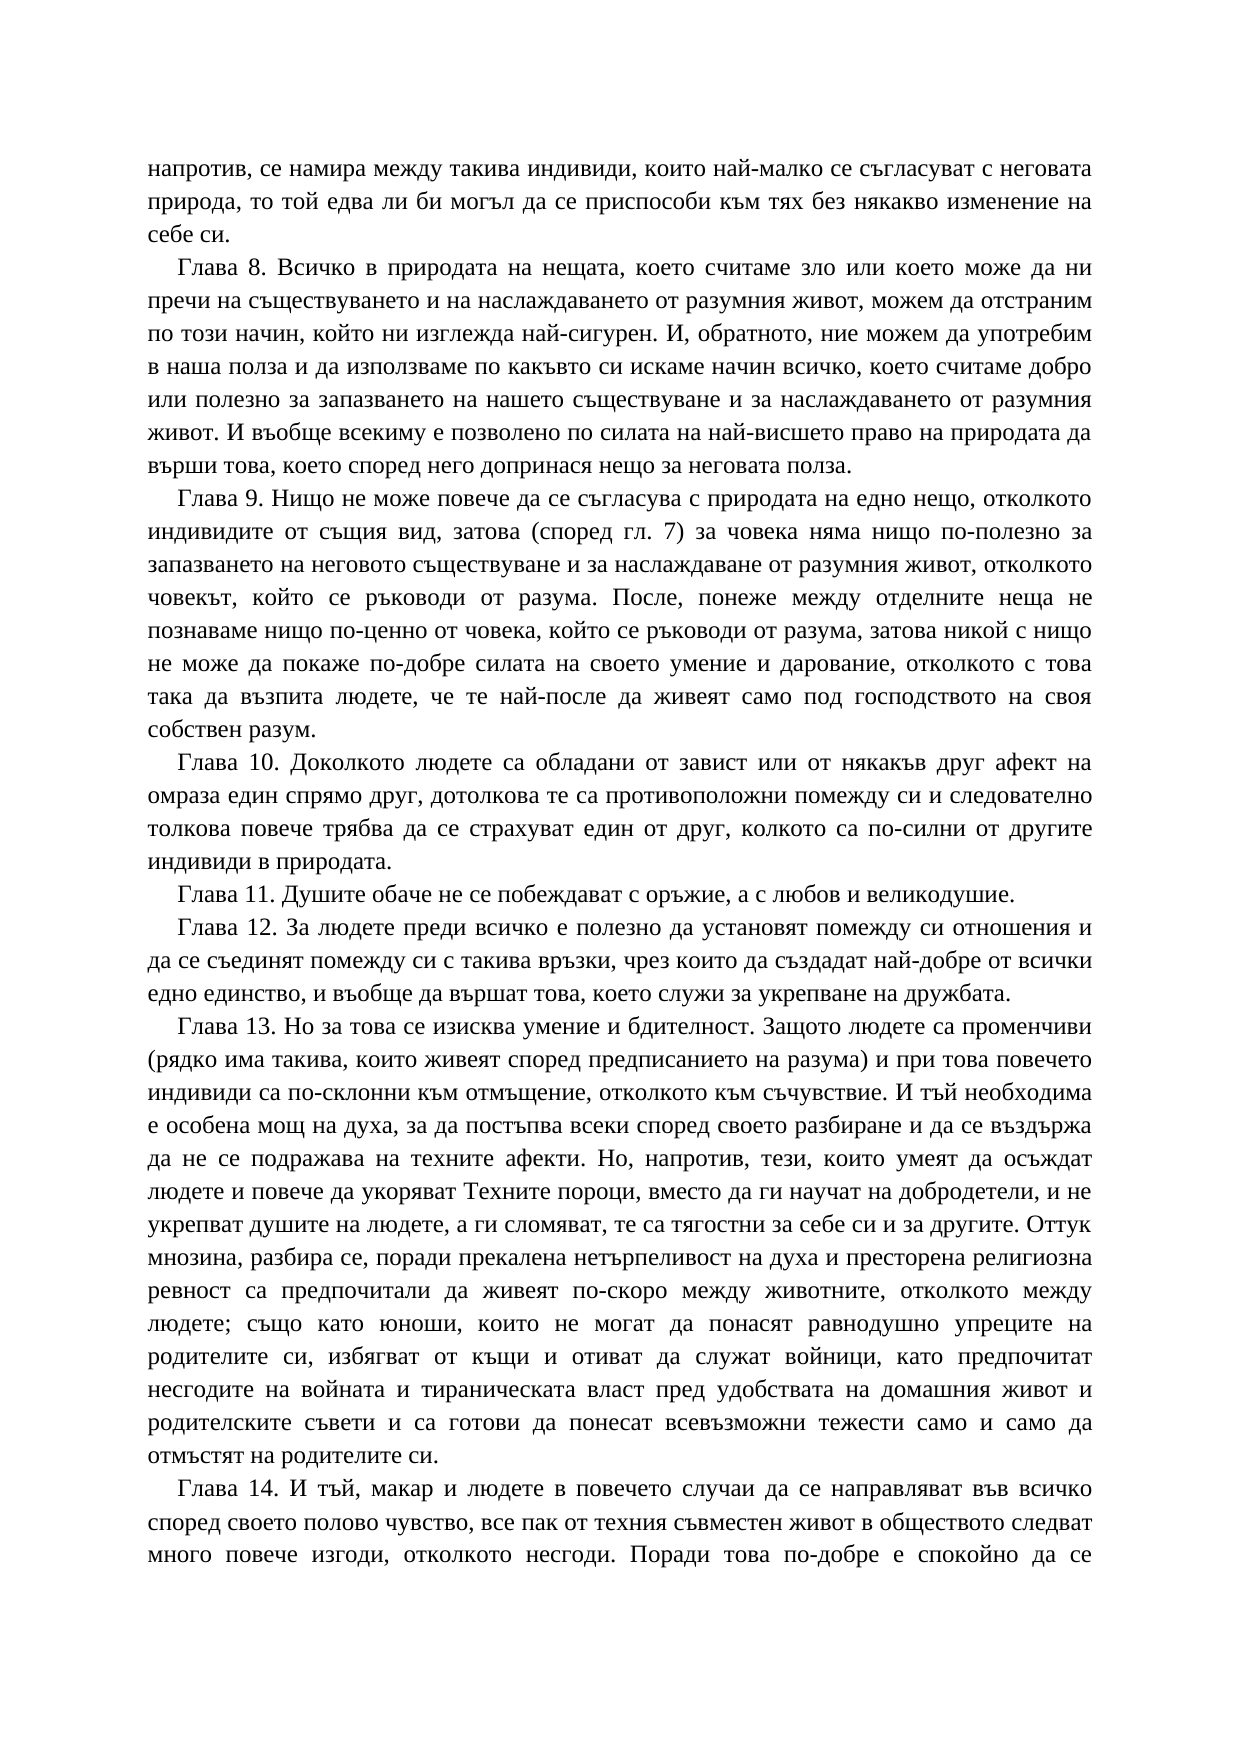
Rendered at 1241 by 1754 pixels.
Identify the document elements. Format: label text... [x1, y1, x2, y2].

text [147, 1473, 1093, 1568]
text Глава 11. Душите обаче не се побеждават с оръжие, а с любов и великодушие. [147, 879, 1093, 908]
text Глава 10. Доколкото людете са обладани от завист или от някакъв друг афект на омраза един спрямо друг, дотолкова те са противоположни помежду си и следователно толкова повече трябва да се страхуват един от друг, колкото са по-силни от другите индивиди в природата. [147, 747, 1093, 875]
text Глава 8. Всичко в природата на нещата, което считаме зло или което може да ни пречи на съществуването и на наслаждаването от разумния живот, можем да отстраним по този начин, който ни изглежда най-сигурен. И, обратното, ние можем да употребим в наша полза и да използваме по какъвто си искаме начин всичко, което считаме добро или полезно за запазването на нашето съществуване и за наслаждаването от разумния живот. И въобще всекиму е позволено по силата на най-висшето право на природата да върши това, което според него допринася нещо за неговата полза. [147, 252, 1093, 479]
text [147, 153, 1093, 247]
text Глава 13. Но за това се изисква умение и бдителност. Защото людете са променчиви (рядко има такива, които живеят според предписанието на разума) и при това повечето индивиди са по-склонни към отмъщение, отколкото към съчувствие. И тъй необходима е особена мощ на духа, за да постъпва всеки според своето разбиране и да се въздържа да не се подражава на техните афекти. Но, напротив, тези, които умеят да осъждат людете и повече да укоряват Техните пороци, вместо да ги научат на добродетели, и не укрепват душите на людете, а ги сломяват, те са тягостни за себе си и за другите. Оттук мнозина, разбира се, поради прекалена нетърпеливост на духа и престорена религиозна ревност са предпочитали да живеят по-скоро между животните, отколкото между людете; също като юноши, които не могат да понасят равнодушно упреците на родителите си, избягват от къщи и отиват да служат войници, като предпочитат несгодите на войната и тираническата власт пред удобствата на домашния живот и родителските съвети и са готови да понесат всевъзможни тежести само и само да отмъстят на родителите си. [147, 1011, 1093, 1469]
text Глава 9. Нищо не може повече да се съгласува с природата на едно нещо, отколкото индивидите от същия вид, затова (според гл. 7) за човека няма нищо по-полезно за запазването на неговото съществуване и за наслаждаване от разумния живот, отколкото човекът, който се ръководи от разума. После, понеже между отделните неща не познаваме нищо по-ценно от човека, който се ръководи от разума, затова никой с нищо не може да покаже по-добре силата на своето умение и дарование, отколкото с това така да възпита людете, че те най-после да живеят само под господството на своя собствен разум. [147, 483, 1093, 743]
text Глава 12. За людете преди всичко е полезно да установят помежду си отношения и да се съединят помежду си с такива връзки, чрез които да създадат най-добре от всички едно единство, и въобще да вършат това, което служи за укрепване на дружбата. [147, 912, 1093, 1007]
